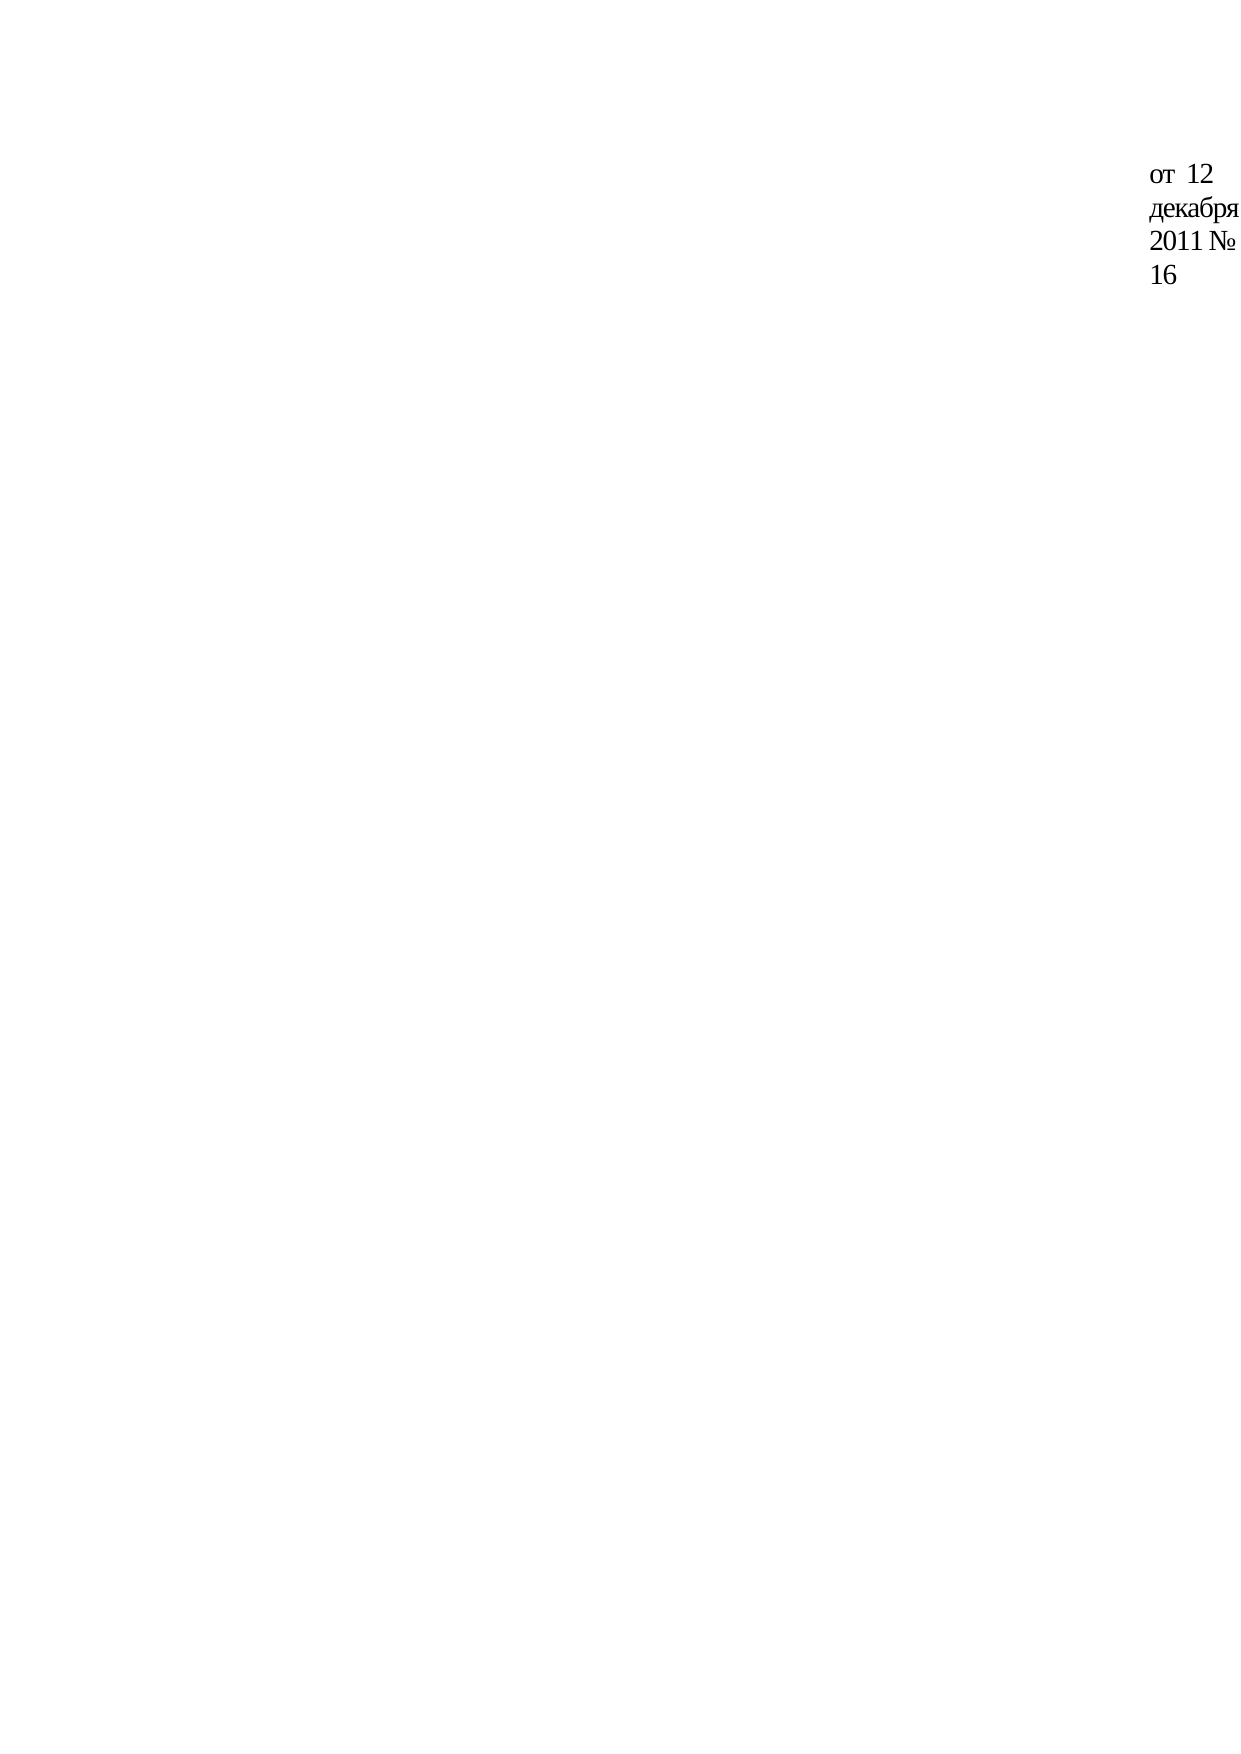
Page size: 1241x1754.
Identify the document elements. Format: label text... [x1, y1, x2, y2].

text от 12 декабря 2011 № 16 [1149, 157, 1240, 291]
